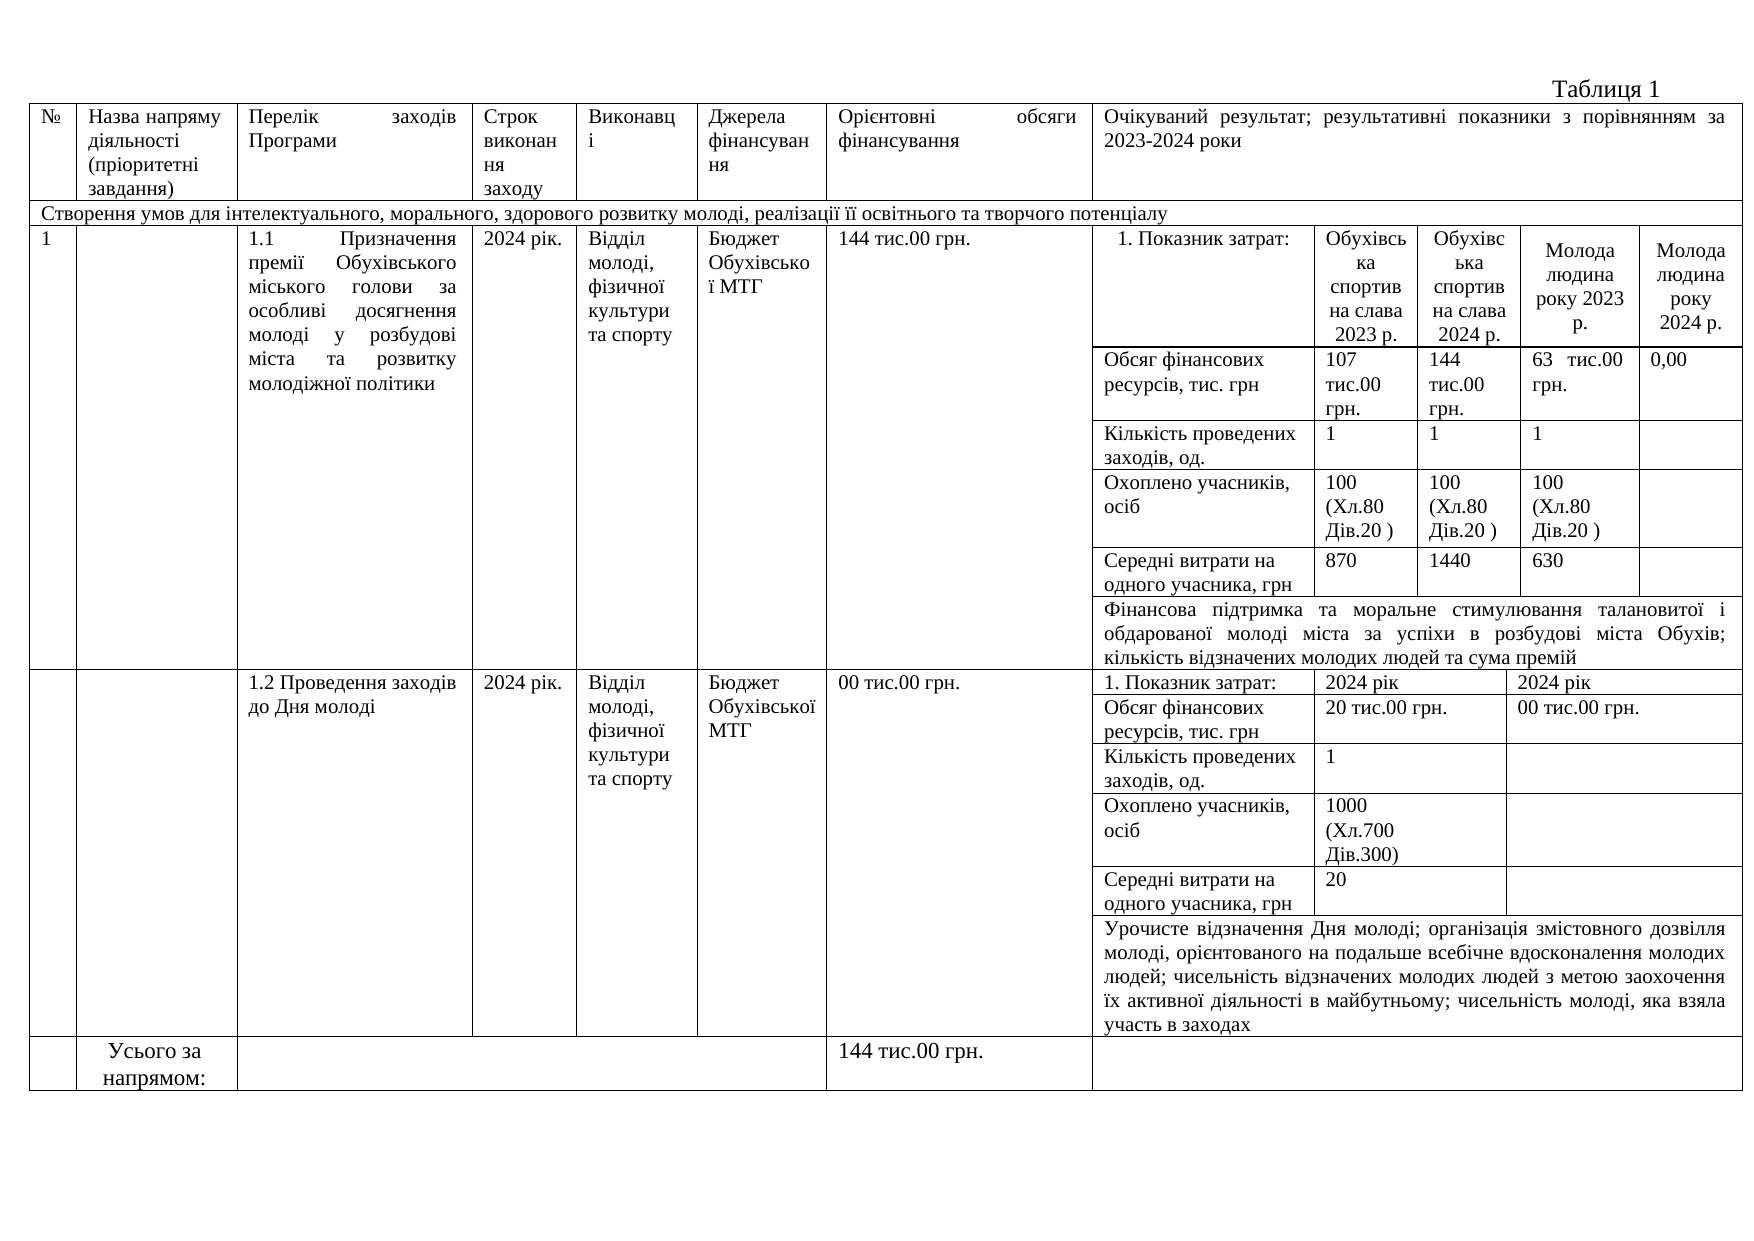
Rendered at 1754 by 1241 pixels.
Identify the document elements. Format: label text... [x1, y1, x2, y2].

table_cell [30, 670, 76, 1036]
table_cell 0,00 [1640, 348, 1742, 419]
table_header Назва напряму діяльності (пріоритетні завдання) [77, 104, 237, 200]
table_cell 1 [1315, 421, 1417, 469]
table_cell Середні витрати на одного учасника, грн [1093, 867, 1314, 915]
table_cell [1640, 548, 1742, 596]
table_cell 1000 (Хл.700 Дів.300) [1315, 794, 1506, 866]
table_header Очікуваний результат; результативні показники з порівнянням за 2023-2024 роки [1093, 104, 1742, 200]
table_header № [30, 104, 76, 200]
table_cell Обсяг фінансових ресурсів, тис. грн [1093, 348, 1314, 419]
table_cell 1 [1521, 421, 1639, 469]
table_cell Обухівська спортивна слава 2024 р. [1418, 226, 1520, 346]
table_cell 2024 рік. [473, 226, 576, 669]
table_cell Бюджет Обухівської МТГ [698, 670, 826, 1036]
table_cell Бюджет Обухівської МТГ [698, 226, 826, 669]
table_header Виконавці [577, 104, 697, 200]
table_cell Створення умов для інтелектуального, морального, здорового розвитку молоді, реалізації її освітнього та творчого потенціалу [30, 201, 1742, 225]
table_header Строк виконання заходу [473, 104, 576, 200]
table_cell 00 тис.00 грн. [827, 670, 1092, 1036]
table_cell Урочисте відзначення Дня молоді; організація змістовного дозвілля молоді, орієнтованого на подальше всебічне вдосконалення молодих людей; чисельність відзначених молодих людей з метою заохочення їх активної діяльності в майбутньому; чисельність молоді, яка взяла участь в заходах [1093, 916, 1742, 1036]
table_cell 00 тис.00 грн. [1507, 695, 1742, 743]
table_cell 100 (Хл.80 Дів.20 ) [1315, 470, 1417, 547]
table_cell Фінансова підтримка та моральне стимулювання талановитої і обдарованої молоді міста за успіхи в розбудові міста Обухів; кількість відзначених молодих людей та сума премій [1093, 597, 1742, 669]
table_cell Молода людина року 2023 р. [1521, 226, 1639, 346]
table_cell Відділ молоді, фізичної культури та спорту [577, 670, 697, 1036]
table_cell 1.1 Призначення премії Обухівського міського голови за особливі досягнення молоді у розбудові міста та розвитку молодіжної політики [238, 226, 472, 669]
table_header Орієнтовні обсяги фінансування [827, 104, 1092, 200]
table_cell [77, 226, 237, 669]
table_cell [1093, 1037, 1742, 1090]
table_header Перелік заходів Програми [238, 104, 472, 200]
table_cell 1 [1315, 744, 1506, 792]
table_header Джерела фінансування [698, 104, 826, 200]
table_cell Охоплено учасників, осіб [1093, 470, 1314, 547]
table_cell 20 тис.00 грн. [1315, 695, 1506, 743]
table_cell [1640, 470, 1742, 547]
table_cell [30, 1037, 76, 1090]
table_cell Обухівська спортивна слава 2023 р. [1315, 226, 1417, 346]
table_cell 1.2 Проведення заходів до Дня молоді [238, 670, 472, 1036]
table_cell [77, 670, 237, 1036]
table_cell 63 тис.00 грн. [1521, 348, 1639, 419]
table_cell [1640, 421, 1742, 469]
table_cell [1507, 794, 1742, 866]
table_cell 2024 рік [1315, 670, 1506, 694]
table_cell Охоплено учасників, осіб [1093, 794, 1314, 866]
table_cell 20 [1315, 867, 1506, 915]
table_cell 870 [1315, 548, 1417, 596]
text Таблиця 1 [133, 74, 1660, 103]
table_cell 144 тис.00 грн. [827, 226, 1092, 669]
table_cell 100 (Хл.80 Дів.20 ) [1521, 470, 1639, 547]
table_cell Молода людина року 2024 р. [1640, 226, 1742, 346]
table_cell Відділ молоді, фізичної культури та спорту [577, 226, 697, 669]
table_cell 107 тис.00 грн. [1315, 348, 1417, 419]
table_cell 144 тис.00 грн. [1418, 348, 1520, 419]
table_cell 630 [1521, 548, 1639, 596]
table_cell 1 [30, 226, 76, 669]
table_cell 2024 рік. [473, 670, 576, 1036]
table_cell 1. Показник затрат: [1093, 670, 1314, 694]
table_cell 1 [1418, 421, 1520, 469]
table_cell Обсяг фінансових ресурсів, тис. грн [1093, 695, 1314, 743]
table_cell [1507, 867, 1742, 915]
table_cell Усього за напрямом: [77, 1037, 237, 1090]
table_cell 1. Показник затрат: [1093, 226, 1314, 346]
table_cell 100 (Хл.80 Дів.20 ) [1418, 470, 1520, 547]
table_cell Середні витрати на одного учасника, грн [1093, 548, 1314, 596]
table_cell 144 тис.00 грн. [827, 1037, 1092, 1090]
table_cell 1440 [1418, 548, 1520, 596]
table_cell Кількість проведених заходів, од. [1093, 744, 1314, 792]
table_cell 2024 рік [1507, 670, 1742, 694]
table_cell Кількість проведених заходів, од. [1093, 421, 1314, 469]
table_cell [238, 1037, 826, 1090]
table_cell [1507, 744, 1742, 792]
